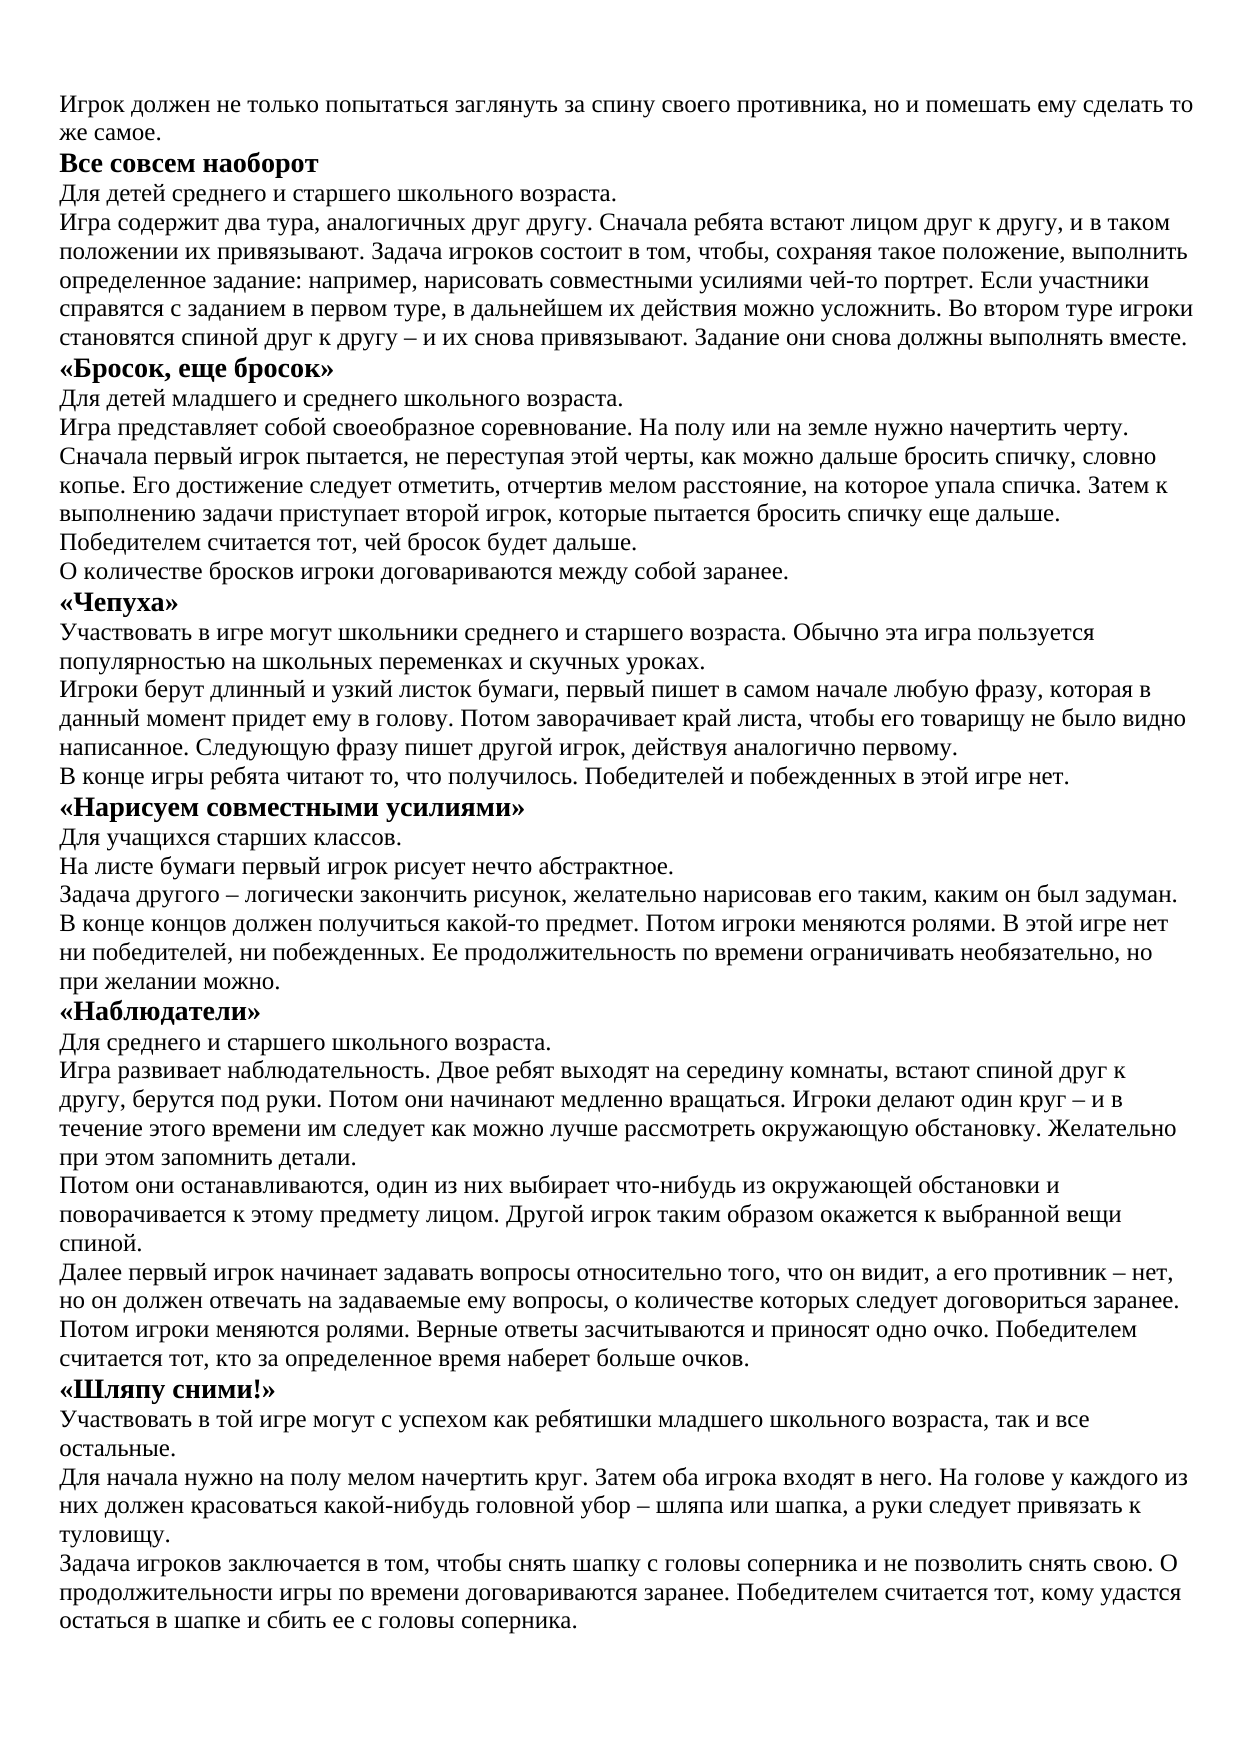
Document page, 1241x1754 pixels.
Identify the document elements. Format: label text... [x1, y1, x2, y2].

text Для среднего и старшего школьного возраста. [59, 1027, 1196, 1056]
text Для детей младшего и среднего школьного возраста. [59, 383, 1196, 412]
text «Бросок, еще бросок» [59, 351, 1196, 383]
text Игра представляет собой своеобразное соревнование. На полу или на земле нужно начертить черту. Сначала первый игрок пытается, не переступая этой черты, как можно дальше бросить спичку, словно копье. Его достижение следует отметить, отчертив мелом расстояние, на которое упала спичка. Затем к выполнению задачи приступает второй игрок, которые пытается бросить спичку еще дальше. Победителем считается тот, чей бросок будет дальше. [59, 412, 1196, 556]
text Участвовать в игре могут школьники среднего и старшего возраста. Обычно эта игра пользуется популярностью на школьных переменках и скучных уроках. [59, 617, 1196, 674]
text О количестве бросков игроки договариваются между собой заранее. [59, 556, 1196, 585]
text Игроки берут длинный и узкий листок бумаги, первый пишет в самом начале любую фразу, которая в данный момент придет ему в голову. Потом заворачивает край листа, чтобы его товарищу не было видно написанное. Следующую фразу пишет другой игрок, действуя аналогично первому. [59, 674, 1196, 761]
text Для детей среднего и старшего школьного возраста. [59, 178, 1196, 207]
text В конце игры ребята читают то, что получилось. Победителей и побежденных в этой игре нет. [59, 761, 1196, 789]
text Игрок должен не только попытаться заглянуть за спину своего противника, но и помешать ему сделать то же самое. [59, 89, 1196, 146]
text Задача другого – логически закончить рисунок, желательно нарисовав его таким, каким он был задуман. В конце концов должен получиться какой-то предмет. Потом игроки меняются ролями. В этой игре нет ни победителей, ни побежденных. Ее продолжительность по времени ограничивать необязательно, но при желании можно. [59, 879, 1196, 994]
text «Наблюдатели» [59, 994, 1196, 1027]
text «Чепуха» [59, 585, 1196, 617]
text Задача игроков заключается в том, чтобы снять шапку с головы соперника и не позволить снять свою. О продолжительности игры по времени договариваются заранее. Победителем считается тот, кому удастся остаться в шапке и сбить ее с головы соперника. [59, 1548, 1196, 1634]
text Для начала нужно на полу мелом начертить круг. Затем оба игрока входят в него. На голове у каждого из них должен красоваться какой-нибудь головной убор – шляпа или шапка, а руки следует привязать к туловищу. [59, 1462, 1196, 1548]
text Далее первый игрок начинает задавать вопросы относительно того, что он видит, а его противник – нет, но он должен отвечать на задаваемые ему вопросы, о количестве которых следует договориться заранее. [59, 1257, 1196, 1314]
text Потом они останавливаются, один из них выбирает что-нибудь из окружающей обстановки и поворачивается к этому предмету лицом. Другой игрок таким образом окажется к выбранной вещи спиной. [59, 1171, 1196, 1257]
text Участвовать в той игре могут с успехом как ребятишки младшего школьного возраста, так и все остальные. [59, 1404, 1196, 1462]
text Потом игроки меняются ролями. Верные ответы засчитываются и приносят одно очко. Победителем считается тот, кто за определенное время наберет больше очков. [59, 1314, 1196, 1372]
text Для учащихся старших классов. [59, 822, 1196, 851]
text «Нарисуем совместными усилиями» [59, 789, 1196, 822]
text Все совсем наоборот [59, 146, 1196, 178]
text Игра развивает наблюдательность. Двое ребят выходят на середину комнаты, встают спиной друг к другу, берутся под руки. Потом они начинают медленно вращаться. Игроки делают один круг – и в течение этого времени им следует как можно лучше рассмотреть окружающую обстановку. Желательно при этом запомнить детали. [59, 1056, 1196, 1171]
text «Шляпу сними!» [59, 1372, 1196, 1404]
text На листе бумаги первый игрок рисует нечто абстрактное. [59, 851, 1196, 879]
text Игра содержит два тура, аналогичных друг другу. Сначала ребята встают лицом друг к другу, и в таком положении их привязывают. Задача игроков состоит в том, чтобы, сохраняя такое положение, выполнить определенное задание: например, нарисовать совместными усилиями чей-то портрет. Если участники справятся с заданием в первом туре, в дальнейшем их действия можно усложнить. Во втором туре игроки становятся спиной друг к другу – и их снова привязывают. Задание они снова должны выполнять вместе. [59, 207, 1196, 351]
